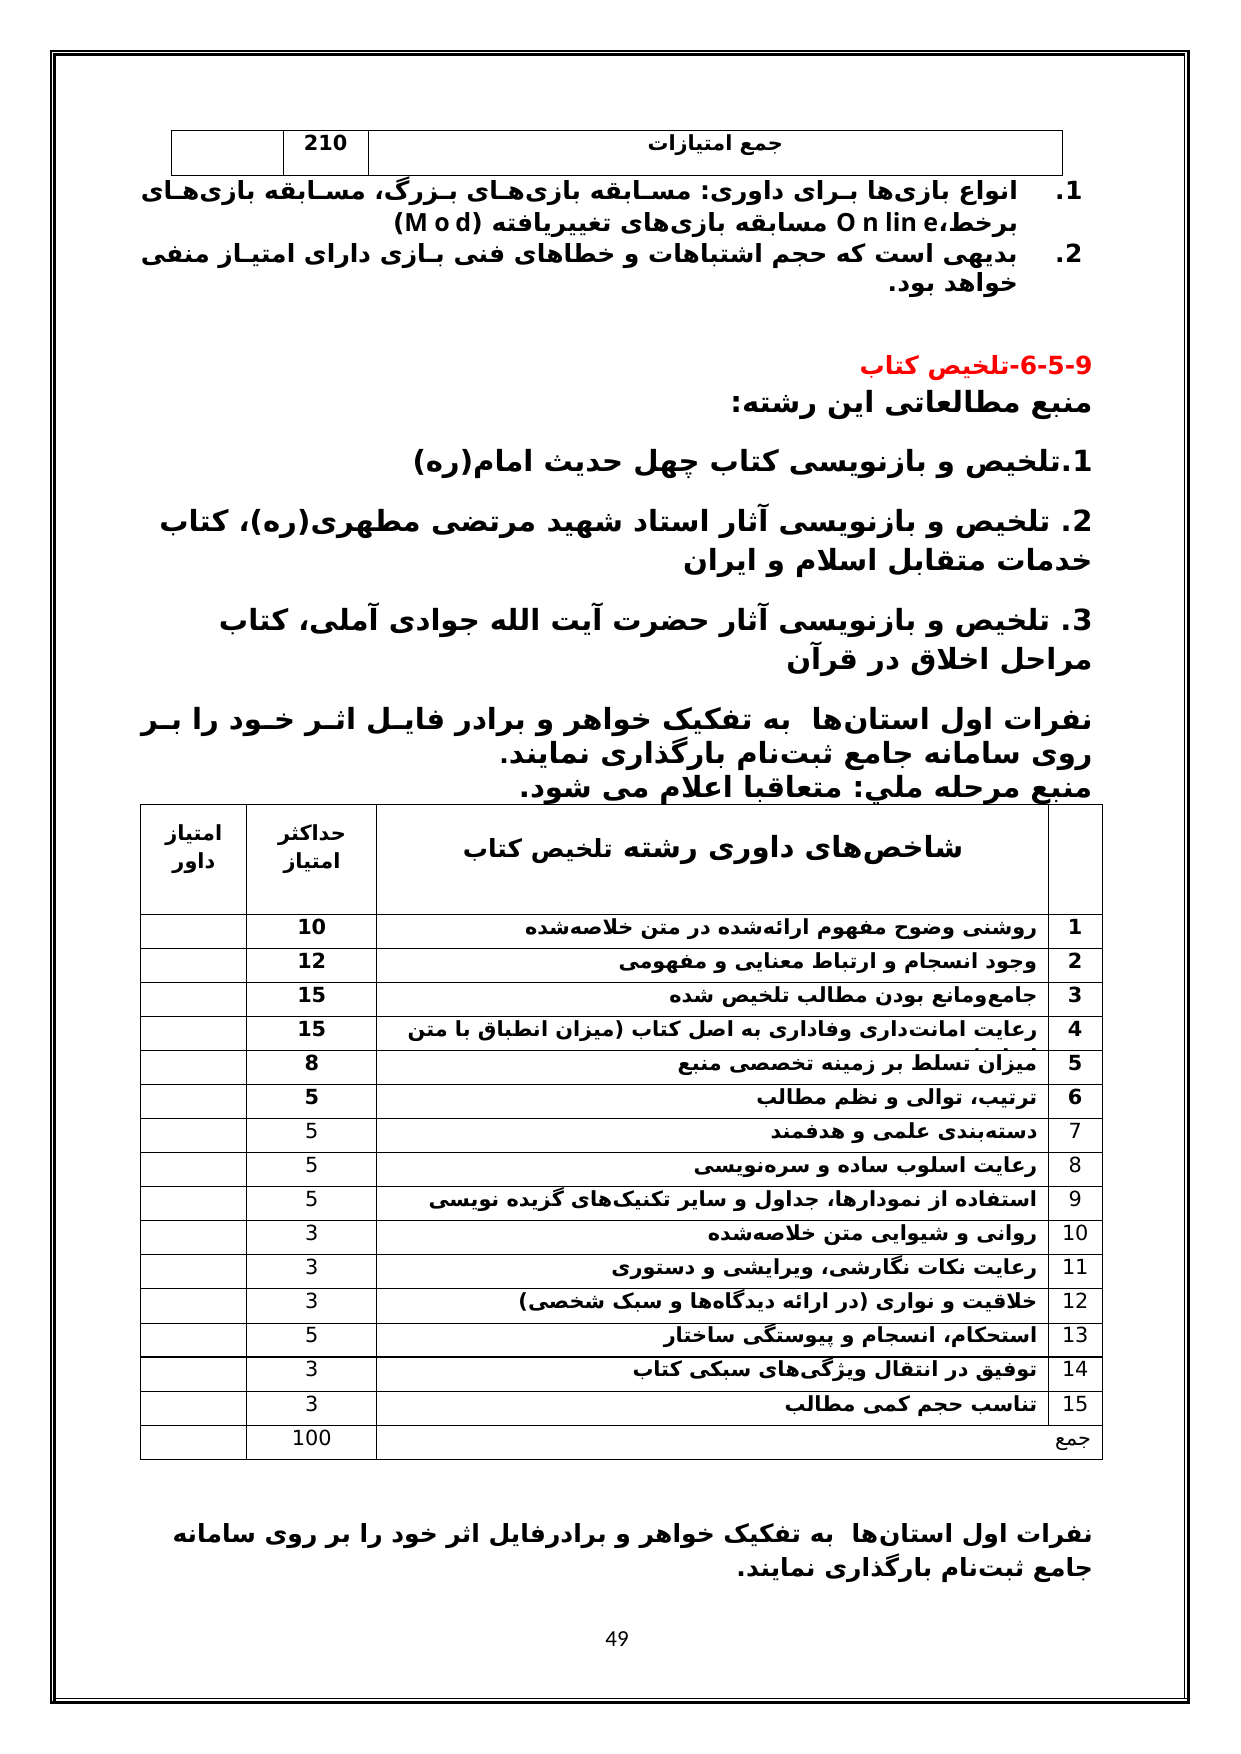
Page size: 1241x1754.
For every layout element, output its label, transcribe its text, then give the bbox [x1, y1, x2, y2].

table_cell [141, 1017, 246, 1050]
text منبع مطالعاتی این رشته: [141, 385, 1093, 419]
table_header شاخص‌های داوری رشته تلخیص کتاب [377, 805, 1048, 914]
table_cell [141, 1289, 246, 1322]
table_cell 8 [247, 1051, 376, 1084]
table_header امتیاز داور [141, 805, 246, 914]
table_cell [141, 1187, 246, 1220]
table_cell 3 [1049, 983, 1102, 1016]
table_header [1049, 805, 1102, 914]
table_cell [172, 131, 283, 175]
table_cell [141, 1051, 246, 1084]
text منبع مرحله ملي: متعاقبا اعلام می شود. [141, 770, 1093, 804]
table_cell [141, 949, 246, 982]
table_cell وجود انسجام و ارتباط معنایی و مفهومی [377, 949, 1048, 982]
list بدیهی است که حجم اشتباهات و خطاهای فنی بازی دارای امتیاز منفی خواهد بود. [141, 239, 1055, 297]
subtitle 6-5-9-تلخیص کتاب [141, 351, 1093, 381]
table_cell 14 [1049, 1358, 1102, 1391]
table_cell 5 [247, 1119, 376, 1152]
table_cell [141, 983, 246, 1016]
table_cell دسته‌بندی علمی و هدفمند [377, 1119, 1048, 1152]
table_cell استفاده از نمودارها، جداول و سایر تکنیک‌های گزیده نویسی [377, 1187, 1048, 1220]
table_cell 8 [1049, 1153, 1102, 1186]
text نفرات اول استان‌ها به تفکیک خواهر و برادر فایل اثر خود را بر روی سامانه جامع ثبت‌نام بارگذاری نمایند. [141, 702, 1093, 770]
table_cell 9 [1049, 1187, 1102, 1220]
table_cell 2 [1049, 949, 1102, 982]
table_cell [141, 915, 246, 948]
table_cell استحکام، انسجام و پیوستگی ساختار [377, 1324, 1048, 1356]
table_cell 3 [247, 1358, 376, 1391]
table_cell 5 [247, 1153, 376, 1186]
table_cell رعایت امانت‌داری وفاداری به اصل کتاب (میزان انطباق با متن اصلی) [377, 1017, 1048, 1050]
table_cell 15 [247, 1017, 376, 1050]
table_header حداکثر امتیاز [247, 805, 376, 914]
table_cell 6 [1049, 1085, 1102, 1118]
text 1.تلخیص و بازنویسی کتاب چهل حدیث امام(ره) [141, 445, 1093, 479]
table_cell جامع‌ومانع بودن مطالب تلخیص شده [377, 983, 1048, 1016]
text نفرات اول استان‌ها به تفکیک خواهر و برادرفایل اثر خود را بر روی سامانه جامع ثبت‌نام بارگذاری نمایند. [141, 1520, 1093, 1582]
table_cell [141, 1119, 246, 1152]
table_cell 3 [247, 1289, 376, 1322]
table_cell [141, 1221, 246, 1254]
table_cell 5 [247, 1324, 376, 1356]
table_cell [141, 1392, 246, 1424]
table_cell 11 [1049, 1255, 1102, 1288]
table_cell 10 [1049, 1221, 1102, 1254]
table_cell [141, 1426, 246, 1459]
table_cell رعایت اسلوب ساده و سره‌نویسی [377, 1153, 1048, 1186]
table_cell [141, 1085, 246, 1118]
table_cell 3 [247, 1392, 376, 1424]
table_cell تناسب حجم کمی مطالب [377, 1392, 1048, 1424]
table_cell توفیق در انتقال ویژگی‌های سبکی کتاب [377, 1358, 1048, 1391]
table_cell [141, 1324, 246, 1356]
table_cell 1 [1049, 915, 1102, 948]
table_cell 3 [247, 1255, 376, 1288]
table_cell 7 [1049, 1119, 1102, 1152]
table_cell 12 [247, 949, 376, 982]
table_cell خلاقیت و نواری (در ارائه دیدگاه‌ها و سبک شخصی) [377, 1289, 1048, 1322]
table_cell 12 [1049, 1289, 1102, 1322]
table_cell 3 [247, 1221, 376, 1254]
table_cell 100 [247, 1426, 376, 1459]
text 3. تلخیص و بازنویسی آثار حضرت آیت الله جوادی آملی، کتاب مراحل اخلاق در قرآن [141, 603, 1093, 676]
table_cell روانی و شیوایی متن خلاصه‌شده [377, 1221, 1048, 1254]
table_cell [141, 1153, 246, 1186]
table_cell 13 [1049, 1324, 1102, 1356]
table_cell روشنی وضوح مفهوم ارائه‌شده در متن خلاصه‌شده [377, 915, 1048, 948]
table_cell 5 [1049, 1051, 1102, 1084]
table_cell [141, 1358, 246, 1391]
text 2. تلخیص و بازنویسی آثار استاد شهید مرتضی مطهری(ره)، کتاب خدمات متقابل اسلام و ایران [141, 504, 1093, 577]
list انواع بازی‌ها برای داوری: مسابقه بازی‌های بزرگ، مسابقه بازی‌های برخط،O n lin e مسابقه بازی‌های تغییریافته (M o d) [141, 176, 1055, 239]
table_cell میزان تسلط بر زمینه تخصصی منبع [377, 1051, 1048, 1084]
table_cell 15 [247, 983, 376, 1016]
table_cell 10 [247, 915, 376, 948]
table_cell 15 [1049, 1392, 1102, 1424]
table_cell رعایت نکات نگارشی، ویرایشی و دستوری [377, 1255, 1048, 1288]
table_cell ترتیب، توالی و نظم مطالب [377, 1085, 1048, 1118]
table_cell [141, 1255, 246, 1288]
table_cell جمع امتیازات [369, 131, 1062, 175]
table_cell جمع [377, 1426, 1102, 1459]
table_cell 4 [1049, 1017, 1102, 1050]
table_cell 5 [247, 1187, 376, 1220]
table_cell 210 [284, 131, 368, 175]
table_cell 5 [247, 1085, 376, 1118]
